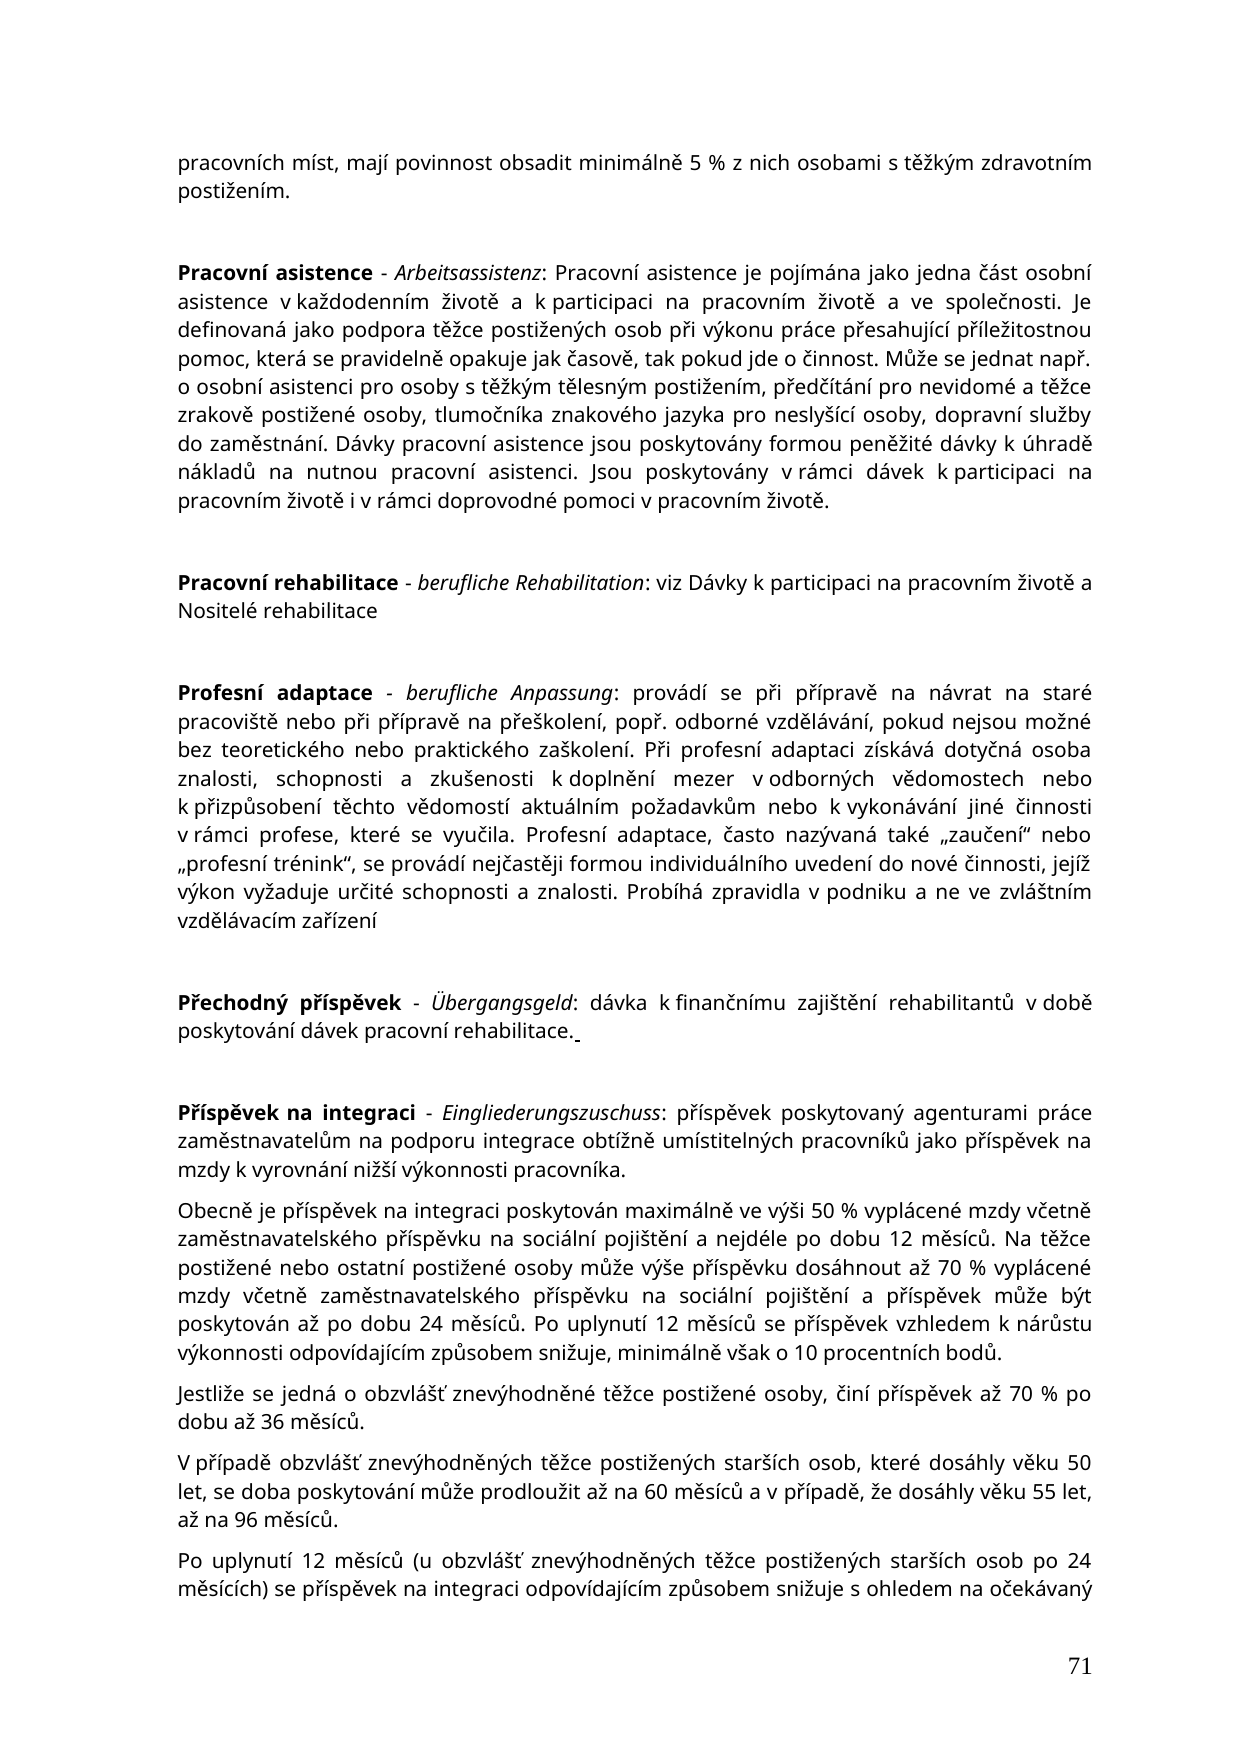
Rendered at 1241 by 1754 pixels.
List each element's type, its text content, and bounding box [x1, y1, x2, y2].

text Obecně je příspěvek na integraci poskytován maximálně ve výši 50 % vyplácené mzdy včetně zaměstnavatelského příspěvku na sociální pojištění a nejdéle po dobu 12 měsíců. Na těžce postižené nebo ostatní postižené osoby může výše příspěvku dosáhnout až 70 % vyplácené mzdy včetně zaměstnavatelského příspěvku na sociální pojištění a příspěvek může být poskytován až po dobu 24 měsíců. Po uplynutí 12 měsíců se příspěvek vzhledem k nárůstu výkonnosti odpovídajícím způsobem snižuje, minimálně však o 10 procentních bodů. [177, 1196, 1092, 1366]
text Příspěvek na integraci - Eingliederungszuschuss: příspěvek poskytovaný agenturami práce zaměstnavatelům na podporu integrace obtížně umístitelných pracovníků jako příspěvek na mzdy k vyrovnání nižší výkonnosti pracovníka. [177, 1098, 1092, 1183]
text V případě obzvlášť znevýhodněných těžce postižených starších osob, které dosáhly věku 50 let, se doba poskytování může prodloužit až na 60 měsíců a v případě, že dosáhly věku 55 let, až na 96 měsíců. [177, 1448, 1092, 1534]
text Přechodný příspěvek - Übergangsgeld: dávka k finančnímu zajištění rehabilitantů v době poskytování dávek pracovní rehabilitace. [177, 988, 1092, 1044]
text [177, 148, 1092, 204]
text Profesní adaptace - berufliche Anpassung: provádí se při přípravě na návrat na staré pracoviště nebo při přípravě na přeškolení, popř. odborné vzdělávání, pokud nejsou možné bez teoretického nebo praktického zaškolení. Při profesní adaptaci získává dotyčná osoba znalosti, schopnosti a zkušenosti k doplnění mezer v odborných vědomostech nebo k přizpůsobení těchto vědomostí aktuálním požadavkům nebo k vykonávání jiné činnosti v rámci profese, které se vyučila. Profesní adaptace, často nazývaná také „zaučení“ nebo „profesní trénink“, se provádí nejčastěji formou individuálního uvedení do nové činnosti, jejíž výkon vyžaduje určité schopnosti a znalosti. Probíhá zpravidla v podniku a ne ve zvláštním vzdělávacím zařízení [177, 678, 1092, 934]
text Pracovní asistence - Arbeitsassistenz: Pracovní asistence je pojímána jako jedna část osobní asistence v každodenním životě a k participaci na pracovním životě a ve společnosti. Je definovaná jako podpora těžce postižených osob při výkonu práce přesahující příležitostnou pomoc, která se pravidelně opakuje jak časově, tak pokud jde o činnost. Může se jednat např. o osobní asistenci pro osoby s těžkým tělesným postižením, předčítání pro nevidomé a těžce zrakově postižené osoby, tlumočníka znakového jazyka pro neslyšící osoby, dopravní služby do zaměstnání. Dávky pracovní asistence jsou poskytovány formou peněžité dávky k úhradě nákladů na nutnou pracovní asistenci. Jsou poskytovány v rámci dávek k participaci na pracovním životě i v rámci doprovodné pomoci v pracovním životě. [177, 258, 1092, 514]
text Jestliže se jedná o obzvlášť znevýhodněné těžce postižené osoby, činí příspěvek až 70 % po dobu až 36 měsíců. [177, 1379, 1092, 1436]
text Pracovní rehabilitace - berufliche Rehabilitation: viz Dávky k participaci na pracovním životě a Nositelé rehabilitace [177, 568, 1092, 625]
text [177, 1546, 1092, 1603]
